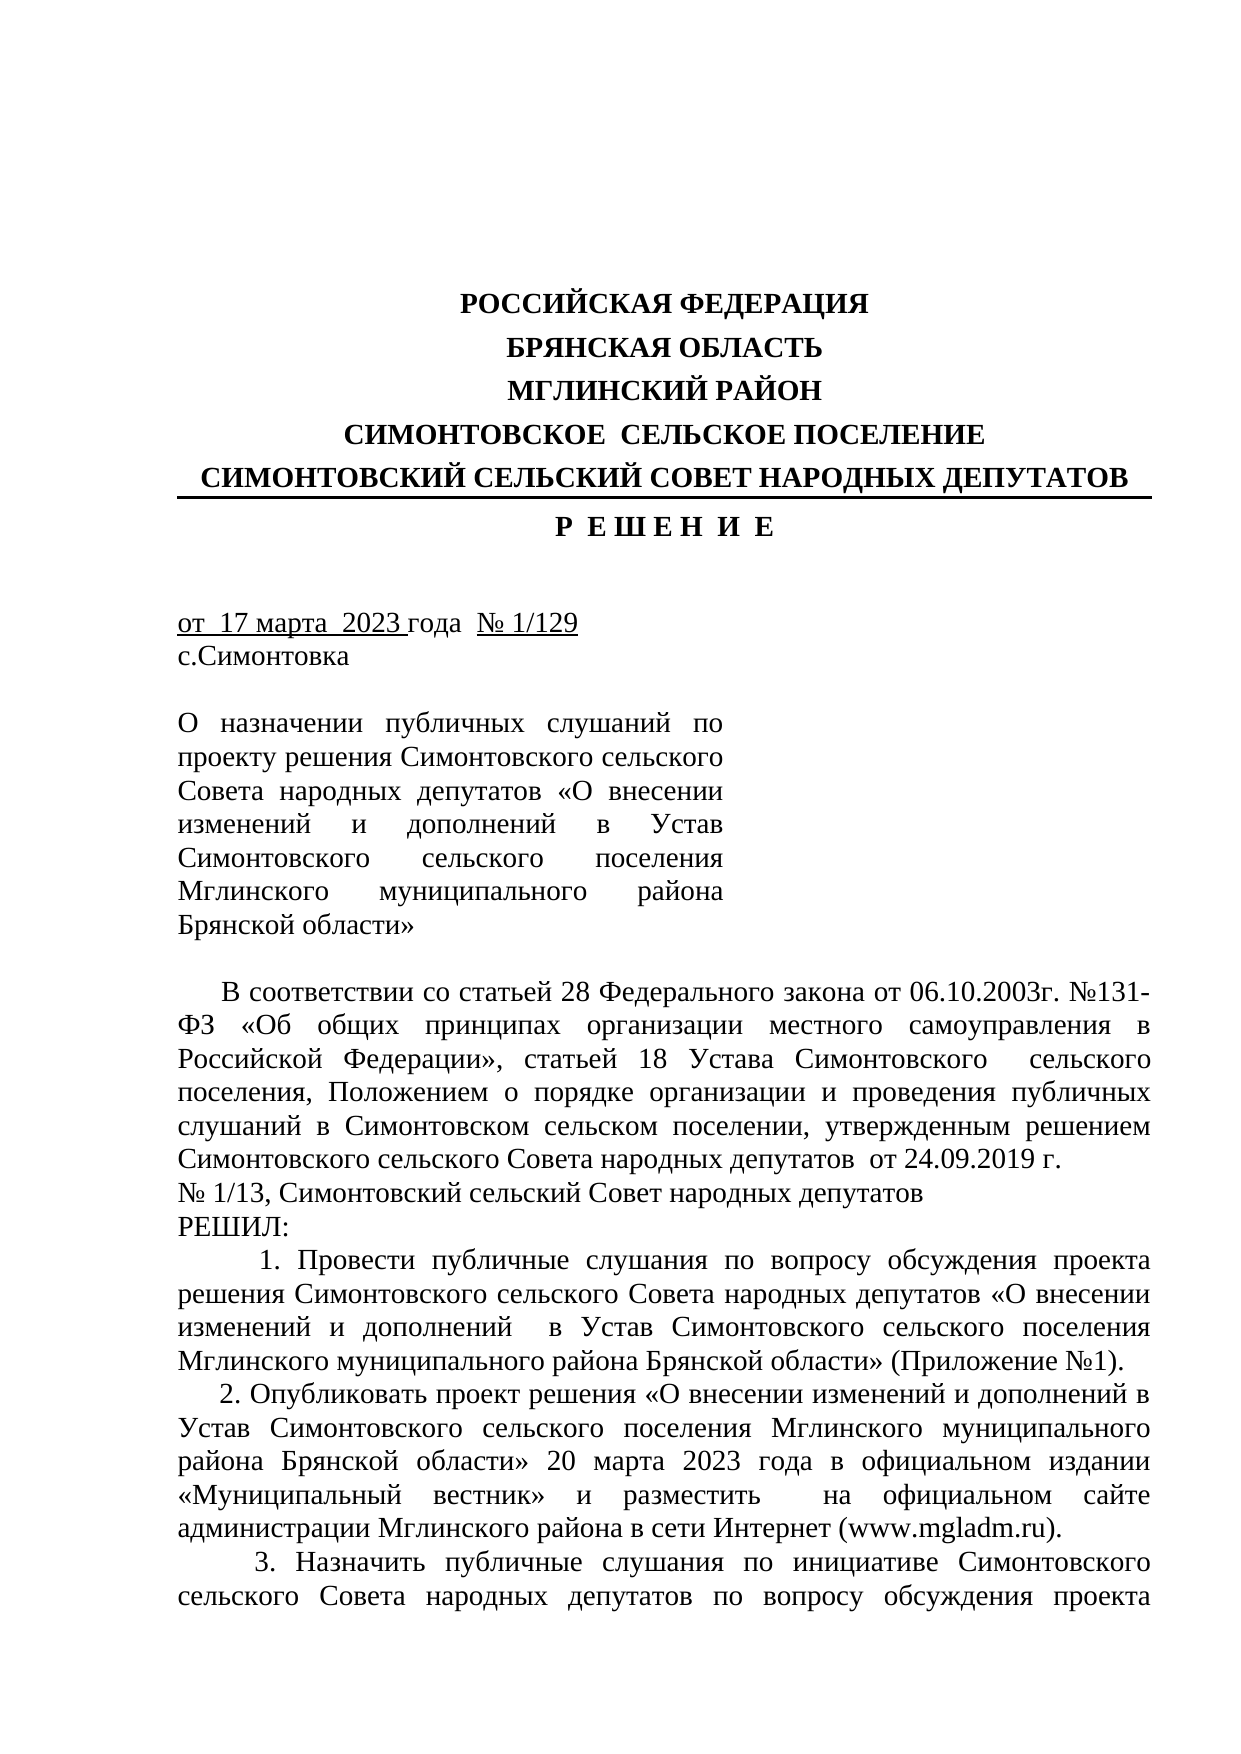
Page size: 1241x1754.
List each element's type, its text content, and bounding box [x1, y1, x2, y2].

text 1. Провести публичные слушания по вопросу обсуждения проекта решения Симонтовского сельского Совета народных депутатов «О внесении изменений и дополнений в Устав Симонтовского сельского поселения Мглинского муниципального района Брянской области» (Приложение №1). [177, 1242, 1152, 1376]
subtitle СИМОНТОВСКИЙ СЕЛЬСКИЙ СОВЕТ НАРОДНЫХ ДЕПУТАТОВ [177, 460, 1152, 496]
text О назначении публичных слушаний по проекту решения Симонтовского сельского Совета народных депутатов «О внесении изменений и дополнений в Устав Симонтовского сельского поселения Мглинского муниципального района Брянской области» [177, 706, 724, 940]
subtitle РОССИЙСКАЯ ФЕДЕРАЦИЯ [177, 286, 1152, 320]
text В соответствии со статьей 28 Федерального закона от 06.10.2003г. №131-ФЗ «Об общих принципах организации местного самоуправления в Российской Федерации», статьей 18 Устава Симонтовского сельского поселения, Положением о порядке организации и проведения публичных слушаний в Симонтовском сельском поселении, утвержденным решением Симонтовского сельского Совета народных депутатов от 24.09.2019 г. [177, 974, 1152, 1175]
text с.Симонтовка [177, 638, 1152, 672]
subtitle МГЛИНСКИЙ РАЙОН [177, 373, 1152, 407]
text РЕШИЛ: [177, 1209, 1152, 1242]
text 2. Опубликовать проект решения «О внесении изменений и дополнений в Устав Симонтовского сельского поселения Мглинского муниципального района Брянской области» 20 марта 2023 года в официальном издании «Муниципальный вестник» и разместить на официальном сайте администрации Мглинского района в сети Интернет (www.mgladm.ru). [177, 1376, 1152, 1544]
text от 17 марта 2023 года № 1/129 [177, 605, 1152, 638]
text № 1/13, Симонтовский сельский Совет народных депутатов [177, 1175, 1152, 1209]
subtitle СИМОНТОВСКОЕ СЕЛЬСКОЕ ПОСЕЛЕНИЕ [177, 417, 1152, 450]
subtitle Р Е Ш Е Н И Е [177, 509, 1152, 543]
subtitle БРЯНСКАЯ ОБЛАСТЬ [177, 330, 1152, 363]
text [177, 1544, 1152, 1611]
